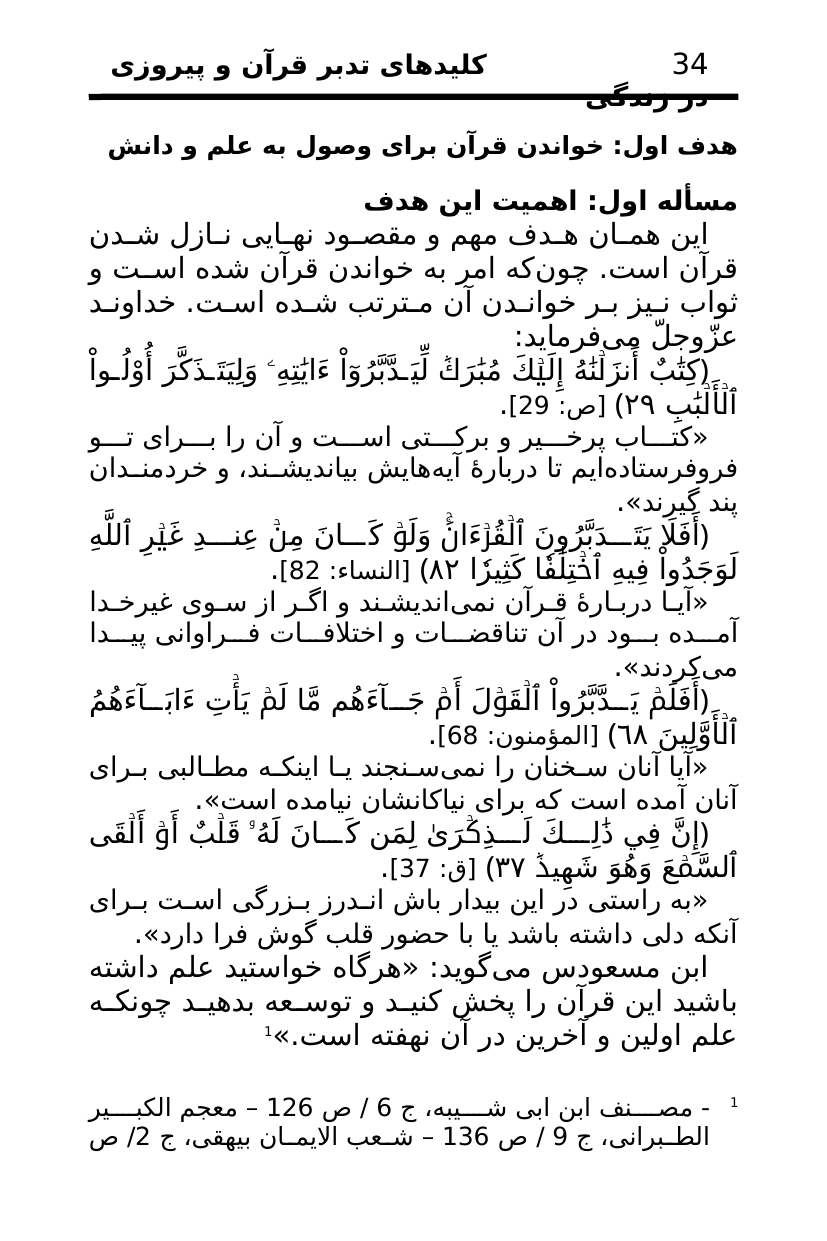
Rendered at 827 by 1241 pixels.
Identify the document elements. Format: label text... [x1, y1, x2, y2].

text ابن مسعودس می‌گوید: «هرگاه خواستید علم داشته باشید این قرآن را پخش کنید و توسعه بدهید چونکه علم اولین و آخرین در آن نهفته است.» [89, 950, 738, 1052]
text این همان هدف مهم و مقصود نهایی نازل شدن قرآن است. چون‌که امر به خواندن قرآن شده است و ثواب نیز بر خواندن آن مترتب شده است. خداوند عزّوجلّ می‌فرماید: [89, 217, 738, 353]
text «کتاب پرخیر و برکتی است و آن را برای تو فروفرستاده‌ایم تا دربارۀ آیه‌هایش بیاندیشند، و خردمندان پند گیرند». [89, 421, 738, 518]
text ﴿كِتَٰبٌ أَنزَلۡنَٰهُ إِلَيۡكَ مُبَٰرَكٞ لِّيَدَّبَّرُوٓاْ ءَايَٰتِهِۦ وَلِيَتَذَكَّرَ أُوْلُواْ ٱلۡأَلۡبَٰبِ ٢٩﴾ [ص: 29]. [89, 353, 738, 421]
text «آیا آنان سخنان را نمی‌سنجند یا اینکه مطالبی برای آنان آمده است که برای نیاکانشان نیامده است». [89, 751, 738, 817]
text هدف اول: خواندن قرآن برای وصول به علم و دانش [89, 132, 738, 161]
text مسأله اول: اهمیت این هدف [89, 186, 738, 217]
text ﴿إِنَّ فِي ذَٰلِكَ لَذِكۡرَىٰ لِمَن كَانَ لَهُۥ قَلۡبٌ أَوۡ أَلۡقَى ٱلسَّمۡعَ وَهُوَ شَهِيدٞ ٣٧﴾ [ق: 37]. [89, 817, 738, 884]
text «آیا دربارۀ قرآن نمی‌اندیشند و اگر از سوی غیرخدا آمده بود در آن تناقضات و اختلافات فراوانی پیدا می‌کردند». [89, 586, 738, 683]
text ﴿أَفَلَمۡ يَدَّبَّرُواْ ٱلۡقَوۡلَ أَمۡ جَآءَهُم مَّا لَمۡ يَأۡتِ ءَابَآءَهُمُ ٱلۡأَوَّلِينَ ٦٨﴾ [المؤمنون: 68]. [89, 683, 738, 751]
text «به راستی در این بیدار باش اندرز بزرگی است برای آنکه دلی داشته باشد یا با حضور قلب گوش فرا دارد». [89, 884, 738, 950]
text ﴿أَفَلَا يَتَدَبَّرُونَ ٱلۡقُرۡءَانَۚ وَلَوۡ كَانَ مِنۡ عِندِ غَيۡرِ ٱللَّهِ لَوَجَدُواْ فِيهِ ٱخۡتِلَٰفٗا كَثِيرٗا ٨٢﴾ [النساء: 82]. [89, 518, 738, 586]
